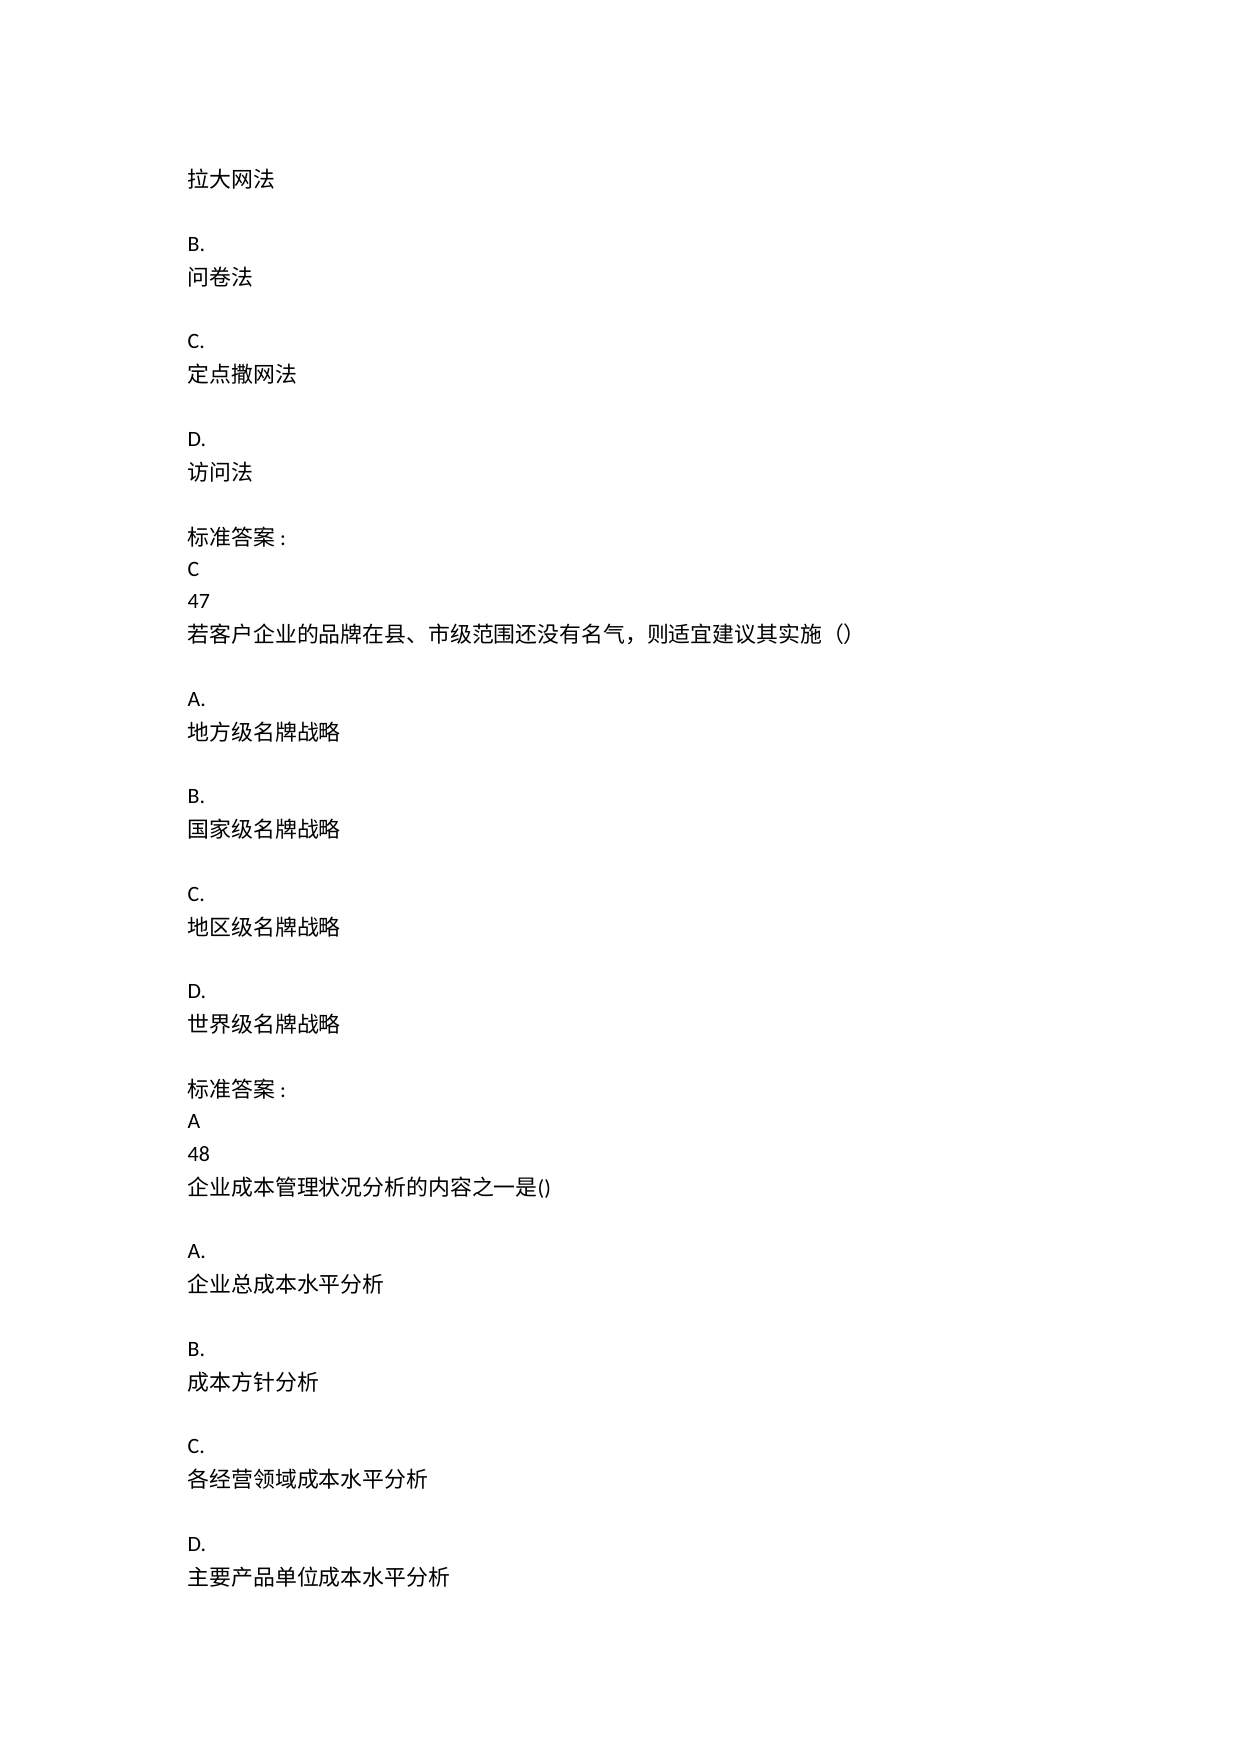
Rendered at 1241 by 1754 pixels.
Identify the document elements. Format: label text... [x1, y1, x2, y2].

list 地方级名牌战略 [187, 714, 1053, 747]
list D. [187, 974, 1053, 1007]
list B. [187, 779, 1053, 812]
list D. [187, 422, 1053, 454]
list 世界级名牌战略 [187, 1007, 1053, 1039]
list 企业总成本水平分析 [187, 1267, 1053, 1299]
list C [187, 552, 1053, 584]
list A [187, 1104, 1053, 1137]
list 48 [187, 1137, 1053, 1169]
list C. [187, 877, 1053, 909]
list 标准答案 : [187, 1072, 1053, 1104]
list B. [187, 1332, 1053, 1364]
list 定点撒网法 [187, 357, 1053, 389]
list 地区级名牌战略 [187, 909, 1053, 942]
list 主要产品单位成本水平分析 [187, 1559, 1053, 1592]
list 企业成本管理状况分析的内容之一是() [187, 1169, 1053, 1202]
list 成本方针分析 [187, 1364, 1053, 1397]
list D. [187, 1527, 1053, 1559]
list 拉大网法 [187, 162, 1053, 194]
list 访问法 [187, 454, 1053, 487]
list 各经营领域成本水平分析 [187, 1462, 1053, 1494]
list A. [187, 1234, 1053, 1267]
list 国家级名牌战略 [187, 812, 1053, 844]
list B. [187, 227, 1053, 259]
list 若客户企业的品牌在县、市级范围还没有名气，则适宜建议其实施（） [187, 617, 1053, 649]
list A. [187, 682, 1053, 714]
list 问卷法 [187, 259, 1053, 292]
list C. [187, 324, 1053, 357]
list C. [187, 1429, 1053, 1462]
list 47 [187, 584, 1053, 617]
list 标准答案 : [187, 519, 1053, 552]
